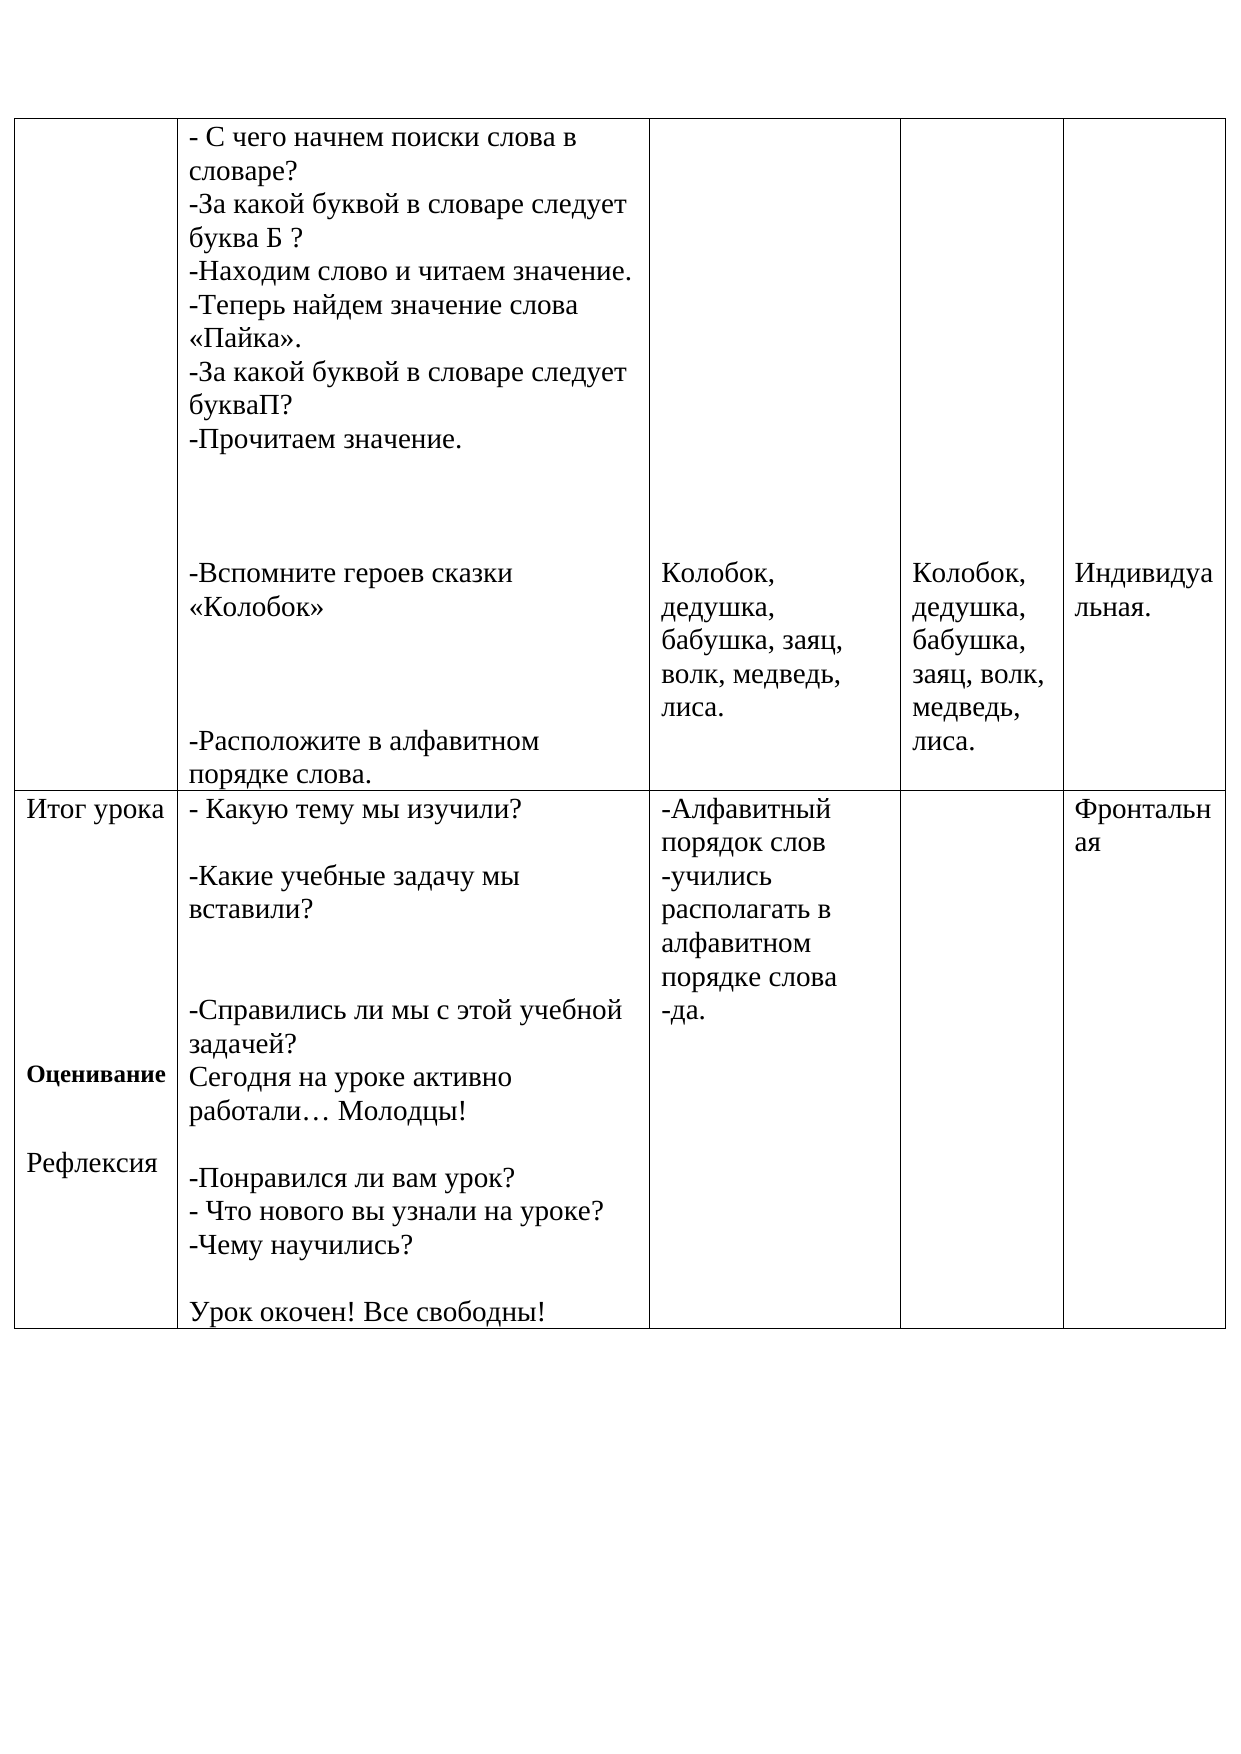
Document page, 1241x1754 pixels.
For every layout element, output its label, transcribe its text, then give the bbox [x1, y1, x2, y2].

table_cell -Алфавитный порядок слов -учились располагать в алфавитном порядке слова -да. [650, 791, 900, 1328]
table_cell [901, 791, 1063, 1328]
table_cell Итог урока Оценивание Рефлексия [15, 791, 177, 1328]
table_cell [901, 119, 1063, 790]
table_cell - Какую тему мы изучили? -Какие учебные задачу мы вставили? -Справились ли мы с этой учебной задачей? Сегодня на уроке активно работали… Молодцы! -Понравился ли вам урок? - Что нового вы узнали на уроке? -Чему научились? Урок окочен! Все свободны! [178, 791, 649, 1328]
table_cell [178, 119, 649, 790]
table_cell Фронтальная [1064, 791, 1225, 1328]
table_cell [15, 119, 177, 790]
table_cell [650, 119, 900, 790]
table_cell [1064, 119, 1225, 790]
